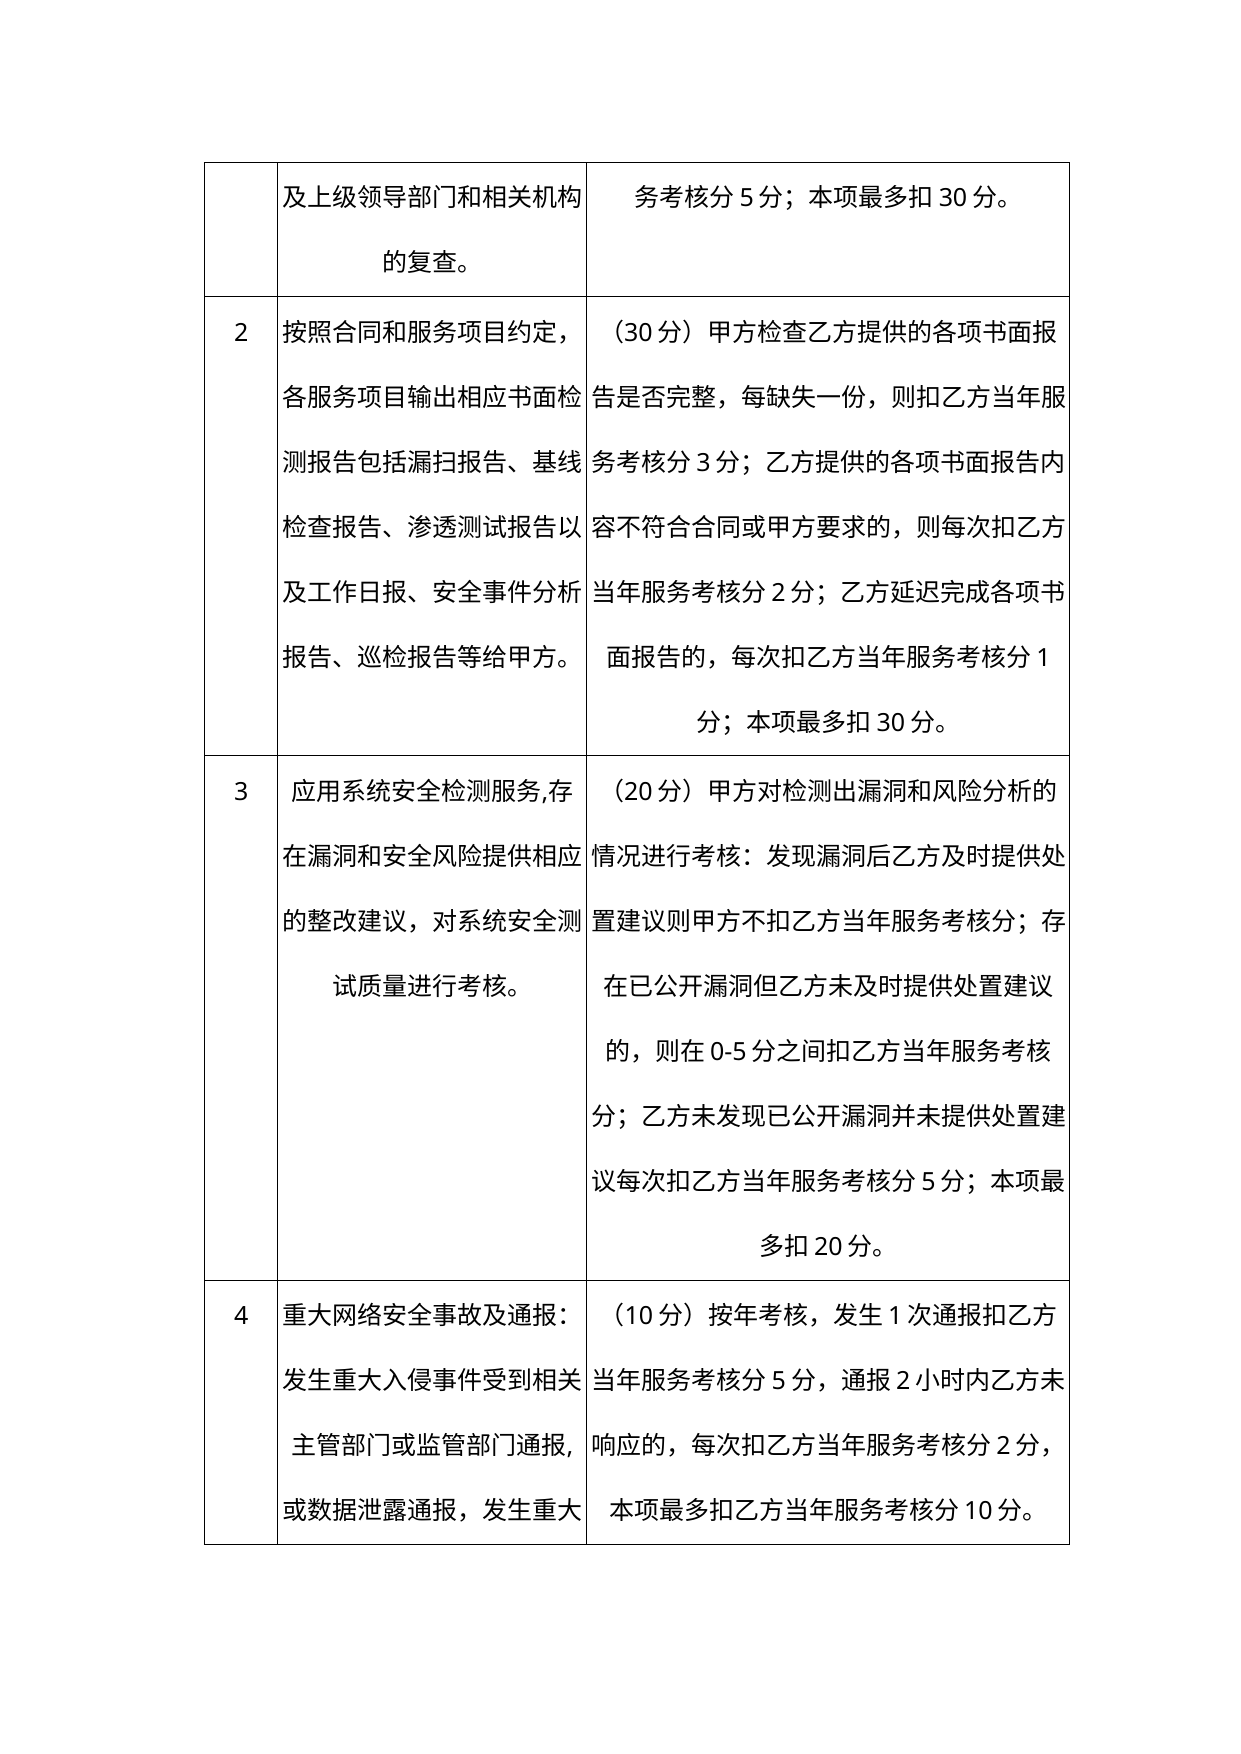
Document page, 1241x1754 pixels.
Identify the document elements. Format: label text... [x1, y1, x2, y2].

table_cell （30分）甲方检查乙方提供的各项书面报告是否完整，每缺失一份，则扣乙方当年服务考核分3分；乙方提供的各项书面报告内容不符合合同或甲方要求的，则每次扣乙方当年服务考核分2分；乙方延迟完成各项书面报告的，每次扣乙方当年服务考核分1分；本项最多扣30分。 [587, 297, 1069, 755]
table_cell 4 [205, 1281, 277, 1544]
table_cell （20分）甲方对检测出漏洞和风险分析的情况进行考核：发现漏洞后乙方及时提供处置建议则甲方不扣乙方当年服务考核分；存在已公开漏洞但乙方未及时提供处置建议的，则在0-5分之间扣乙方当年服务考核分；乙方未发现已公开漏洞并未提供处置建议每次扣乙方当年服务考核分5分；本项最多扣20分。 [587, 756, 1069, 1279]
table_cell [587, 1281, 1069, 1544]
table_cell 3 [205, 756, 277, 1279]
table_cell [587, 163, 1069, 296]
table_cell 按照合同和服务项目约定，各服务项目输出相应书面检测报告包括漏扫报告、基线检查报告、渗透测试报告以及工作日报、安全事件分析报告、巡检报告等给甲方。 [278, 297, 586, 755]
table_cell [278, 163, 586, 296]
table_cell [278, 1281, 586, 1544]
table_cell 1 [205, 163, 277, 296]
table_cell 应用系统安全检测服务,存在漏洞和安全风险提供相应的整改建议，对系统安全测试质量进行考核。 [278, 756, 586, 1279]
table_cell 2 [205, 297, 277, 755]
